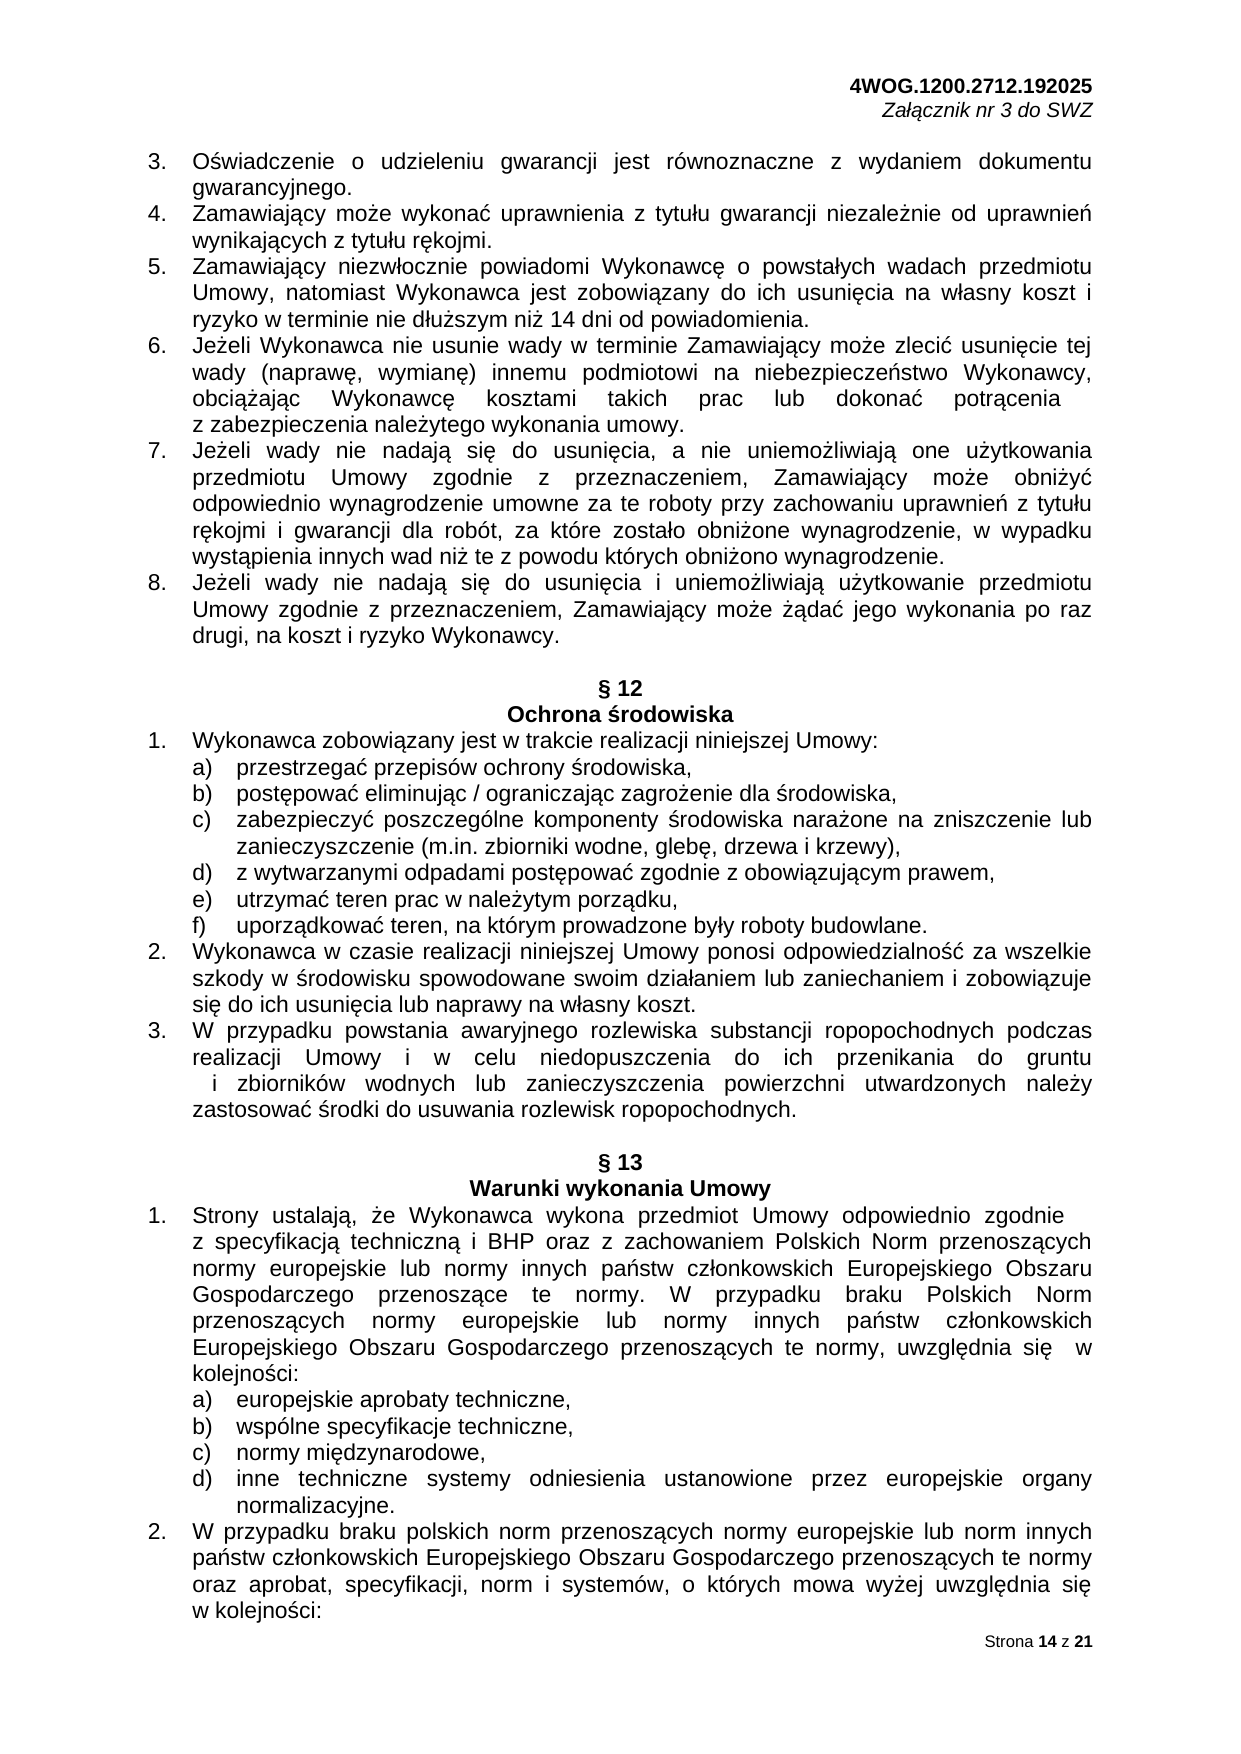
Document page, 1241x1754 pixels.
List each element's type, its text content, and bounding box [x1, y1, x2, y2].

text Ochrona środowiska [148, 701, 1093, 727]
text § 13 [148, 1149, 1093, 1175]
list zabezpieczyć poszczególne komponenty środowiska narażone na zniszczenie lub zanieczyszczenie (m.in. zbiorniki wodne, glebę, drzewa i krzewy), [192, 806, 1093, 859]
list wspólne specyfikacje techniczne, [192, 1413, 1093, 1439]
list normy międzynarodowe, [192, 1439, 1093, 1465]
list Oświadczenie o udzieleniu gwarancji jest równoznaczne z wydaniem dokumentu gwarancyjnego. [148, 148, 1093, 200]
list Jeżeli wady nie nadają się do usunięcia i uniemożliwiają użytkowanie przedmiotu Umowy zgodnie z przeznaczeniem, Zamawiający może żądać jego wykonania po raz drugi, na koszt i ryzyko Wykonawcy. [148, 569, 1093, 648]
list Jeżeli Wykonawca nie usunie wady w terminie Zamawiający może zlecić usunięcie tej wady (naprawę, wymianę) innemu podmiotowi na niebezpieczeństwo Wykonawcy, obciążając Wykonawcę kosztami takich prac lub dokonać potrącenia z zabezpieczenia należytego wykonania umowy. [148, 332, 1093, 437]
list z wytwarzanymi odpadami postępować zgodnie z obowiązującym prawem, [192, 859, 1093, 886]
list Jeżeli wady nie nadają się do usunięcia, a nie uniemożliwiają one użytkowania przedmiotu Umowy zgodnie z przeznaczeniem, Zamawiający może obniżyć odpowiednio wynagrodzenie umowne za te roboty przy zachowaniu uprawnień z tytułu rękojmi i gwarancji dla robót, za które zostało obniżone wynagrodzenie, w wypadku wystąpienia innych wad niż te z powodu których obniżono wynagrodzenie. [148, 437, 1093, 569]
list przestrzegać przepisów ochrony środowiska, [192, 754, 1093, 780]
list W przypadku powstania awaryjnego rozlewiska substancji ropopochodnych podczas realizacji Umowy i w celu niedopuszczenia do ich przenikania do gruntu i zbiorników wodnych lub zanieczyszczenia powierzchni utwardzonych należy zastosować środki do usuwania rozlewisk ropopochodnych. [148, 1017, 1093, 1123]
list europejskie aprobaty techniczne, [192, 1386, 1093, 1413]
list uporządkować teren, na którym prowadzone były roboty budowlane. [192, 912, 1093, 938]
list W przypadku braku polskich norm przenoszących normy europejskie lub norm innych państw członkowskich Europejskiego Obszaru Gospodarczego przenoszących te normy oraz aprobat, specyfikacji, norm i systemów, o których mowa wyżej uwzględnia się w kolejności: [148, 1518, 1093, 1623]
list inne techniczne systemy odniesienia ustanowione przez europejskie organy normalizacyjne. [192, 1465, 1093, 1518]
list Wykonawca w czasie realizacji niniejszej Umowy ponosi odpowiedzialność za wszelkie szkody w środowisku spowodowane swoim działaniem lub zaniechaniem i zobowiązuje się do ich usunięcia lub naprawy na własny koszt. [148, 938, 1093, 1017]
text Warunki wykonania Umowy [148, 1175, 1093, 1202]
text § 12 [148, 675, 1093, 701]
list Strony ustalają, że Wykonawca wykona przedmiot Umowy odpowiednio zgodnie z specyfikacją techniczną i BHP oraz z zachowaniem Polskich Norm przenoszących normy europejskie lub normy innych państw członkowskich Europejskiego Obszaru Gospodarczego przenoszące te normy. W przypadku braku Polskich Norm przenoszących normy europejskie lub normy innych państw członkowskich Europejskiego Obszaru Gospodarczego przenoszących te normy, uwzględnia się w kolejności: [148, 1202, 1093, 1386]
list postępować eliminując / ograniczając zagrożenie dla środowiska, [192, 780, 1093, 806]
list utrzymać teren prac w należytym porządku, [192, 886, 1093, 912]
list Zamawiający może wykonać uprawnienia z tytułu gwarancji niezależnie od uprawnień wynikających z tytułu rękojmi. [148, 200, 1093, 253]
list Zamawiający niezwłocznie powiadomi Wykonawcę o powstałych wadach przedmiotu Umowy, natomiast Wykonawca jest zobowiązany do ich usunięcia na własny koszt i ryzyko w terminie nie dłuższym niż 14 dni od powiadomienia. [148, 253, 1093, 332]
list Wykonawca zobowiązany jest w trakcie realizacji niniejszej Umowy: [148, 727, 1093, 754]
